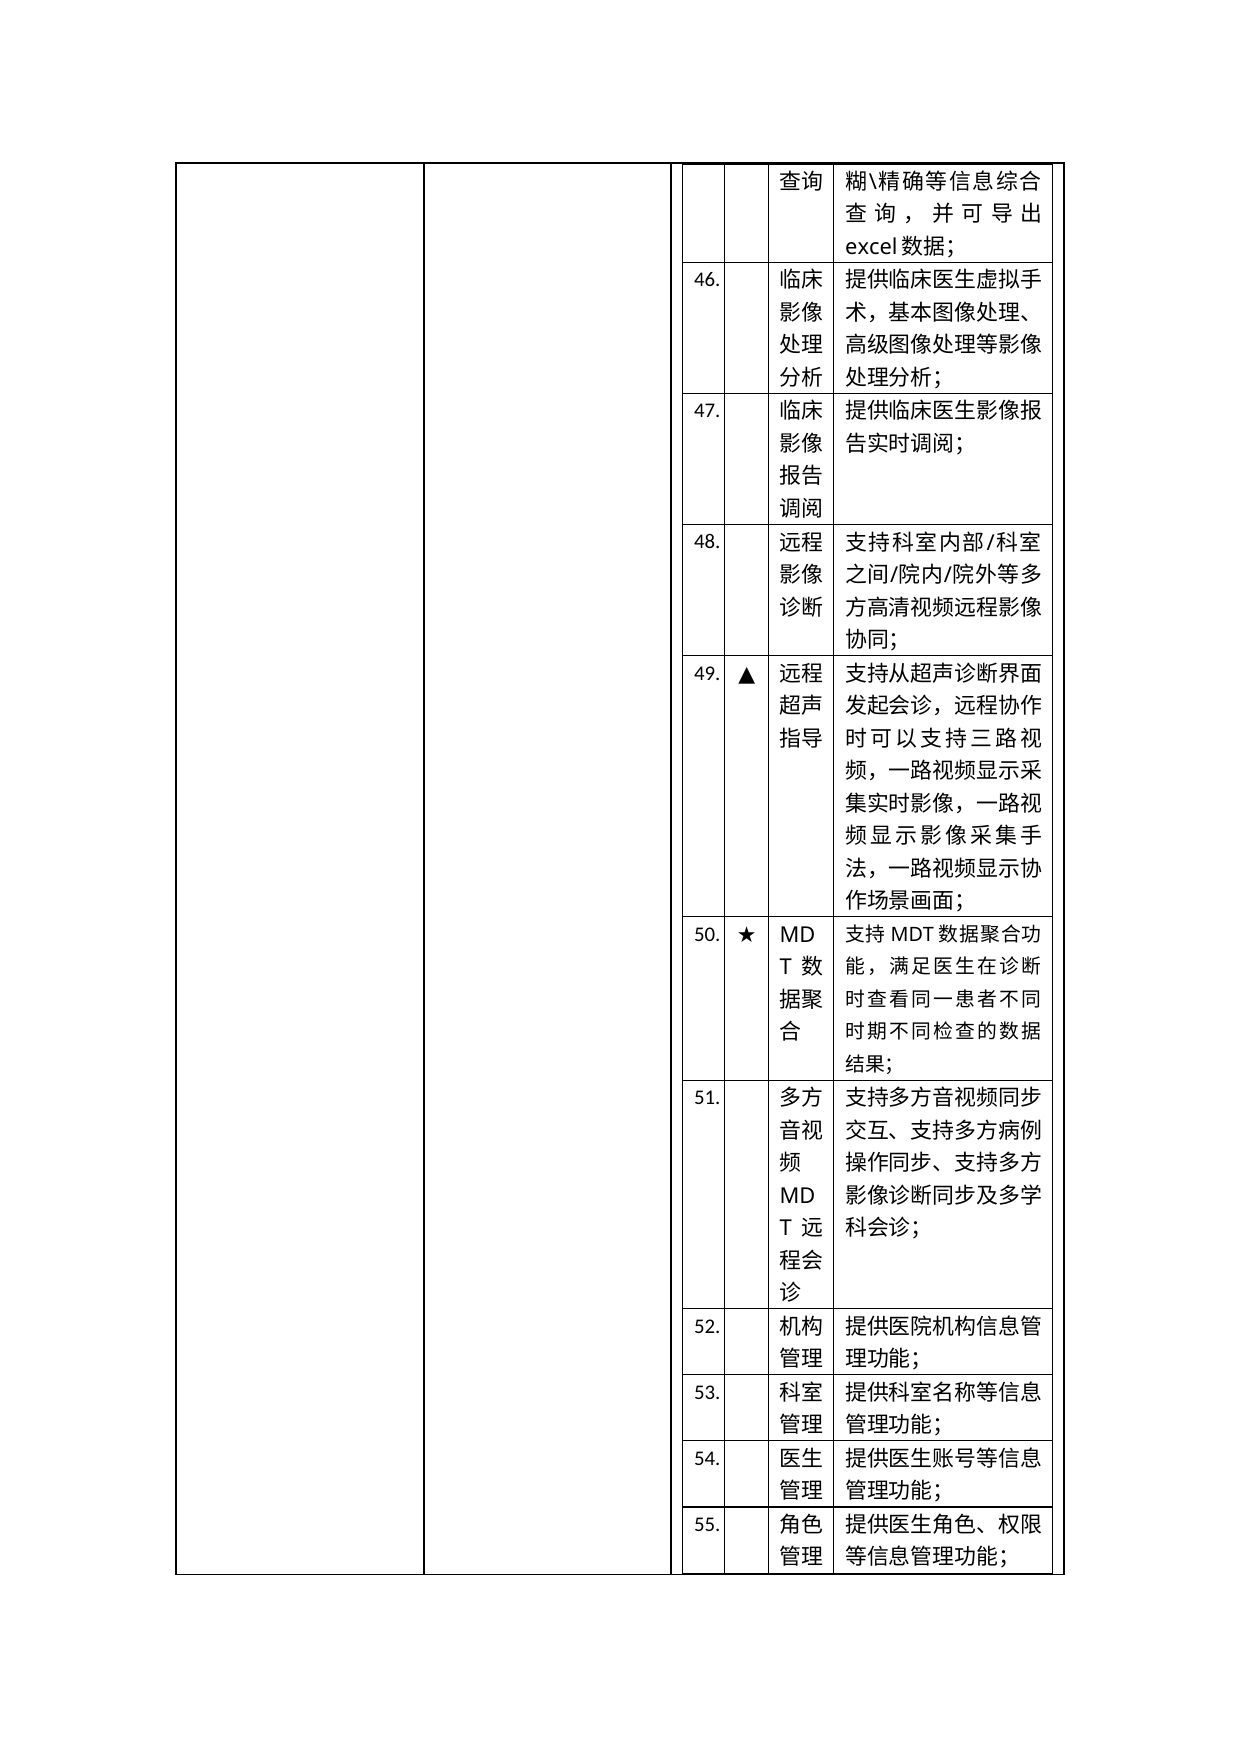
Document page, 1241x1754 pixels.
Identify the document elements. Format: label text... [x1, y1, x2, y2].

table_cell [769, 1309, 833, 1374]
table_cell [725, 1508, 768, 1573]
table_cell [834, 394, 1052, 524]
table_cell [725, 165, 768, 262]
table_cell [769, 263, 833, 393]
table_cell [834, 1375, 1052, 1440]
table_cell [769, 1375, 833, 1440]
table_cell [725, 263, 768, 393]
table_cell [834, 1508, 1052, 1573]
table_cell [683, 263, 724, 393]
table_cell [834, 1441, 1052, 1506]
table_cell [769, 1081, 833, 1308]
table_cell [672, 164, 682, 1573]
table_cell [683, 165, 724, 262]
table_cell [683, 525, 724, 655]
table_cell [834, 263, 1052, 393]
table_cell [725, 1309, 768, 1374]
table_cell [769, 525, 833, 655]
table_cell [769, 656, 833, 916]
table_cell [769, 1441, 833, 1506]
table_cell [725, 1441, 768, 1506]
table_cell [725, 525, 768, 655]
table_cell [834, 1309, 1052, 1374]
table_cell [683, 394, 724, 524]
table_cell [769, 917, 833, 1080]
table_cell [683, 917, 724, 1080]
table_cell 1 [177, 164, 423, 1573]
table_cell [725, 394, 768, 524]
table_cell [834, 165, 1052, 262]
table_cell [425, 164, 670, 1573]
table_cell [834, 917, 1052, 1080]
table_cell [769, 1508, 833, 1573]
table_cell [725, 656, 768, 916]
table_cell [683, 1508, 724, 1573]
table_cell [683, 656, 724, 916]
table_cell [725, 1081, 768, 1308]
table_cell [769, 165, 833, 262]
table_cell [834, 656, 1052, 916]
table_cell [834, 1081, 1052, 1308]
table_cell [683, 1441, 724, 1506]
table_cell [683, 1081, 724, 1308]
table_cell [769, 394, 833, 524]
table_cell [683, 1375, 724, 1440]
table_cell [834, 525, 1052, 655]
table_cell [725, 917, 768, 1080]
table_cell [683, 1309, 724, 1374]
table_cell [725, 1375, 768, 1440]
table_cell [1053, 164, 1063, 1573]
